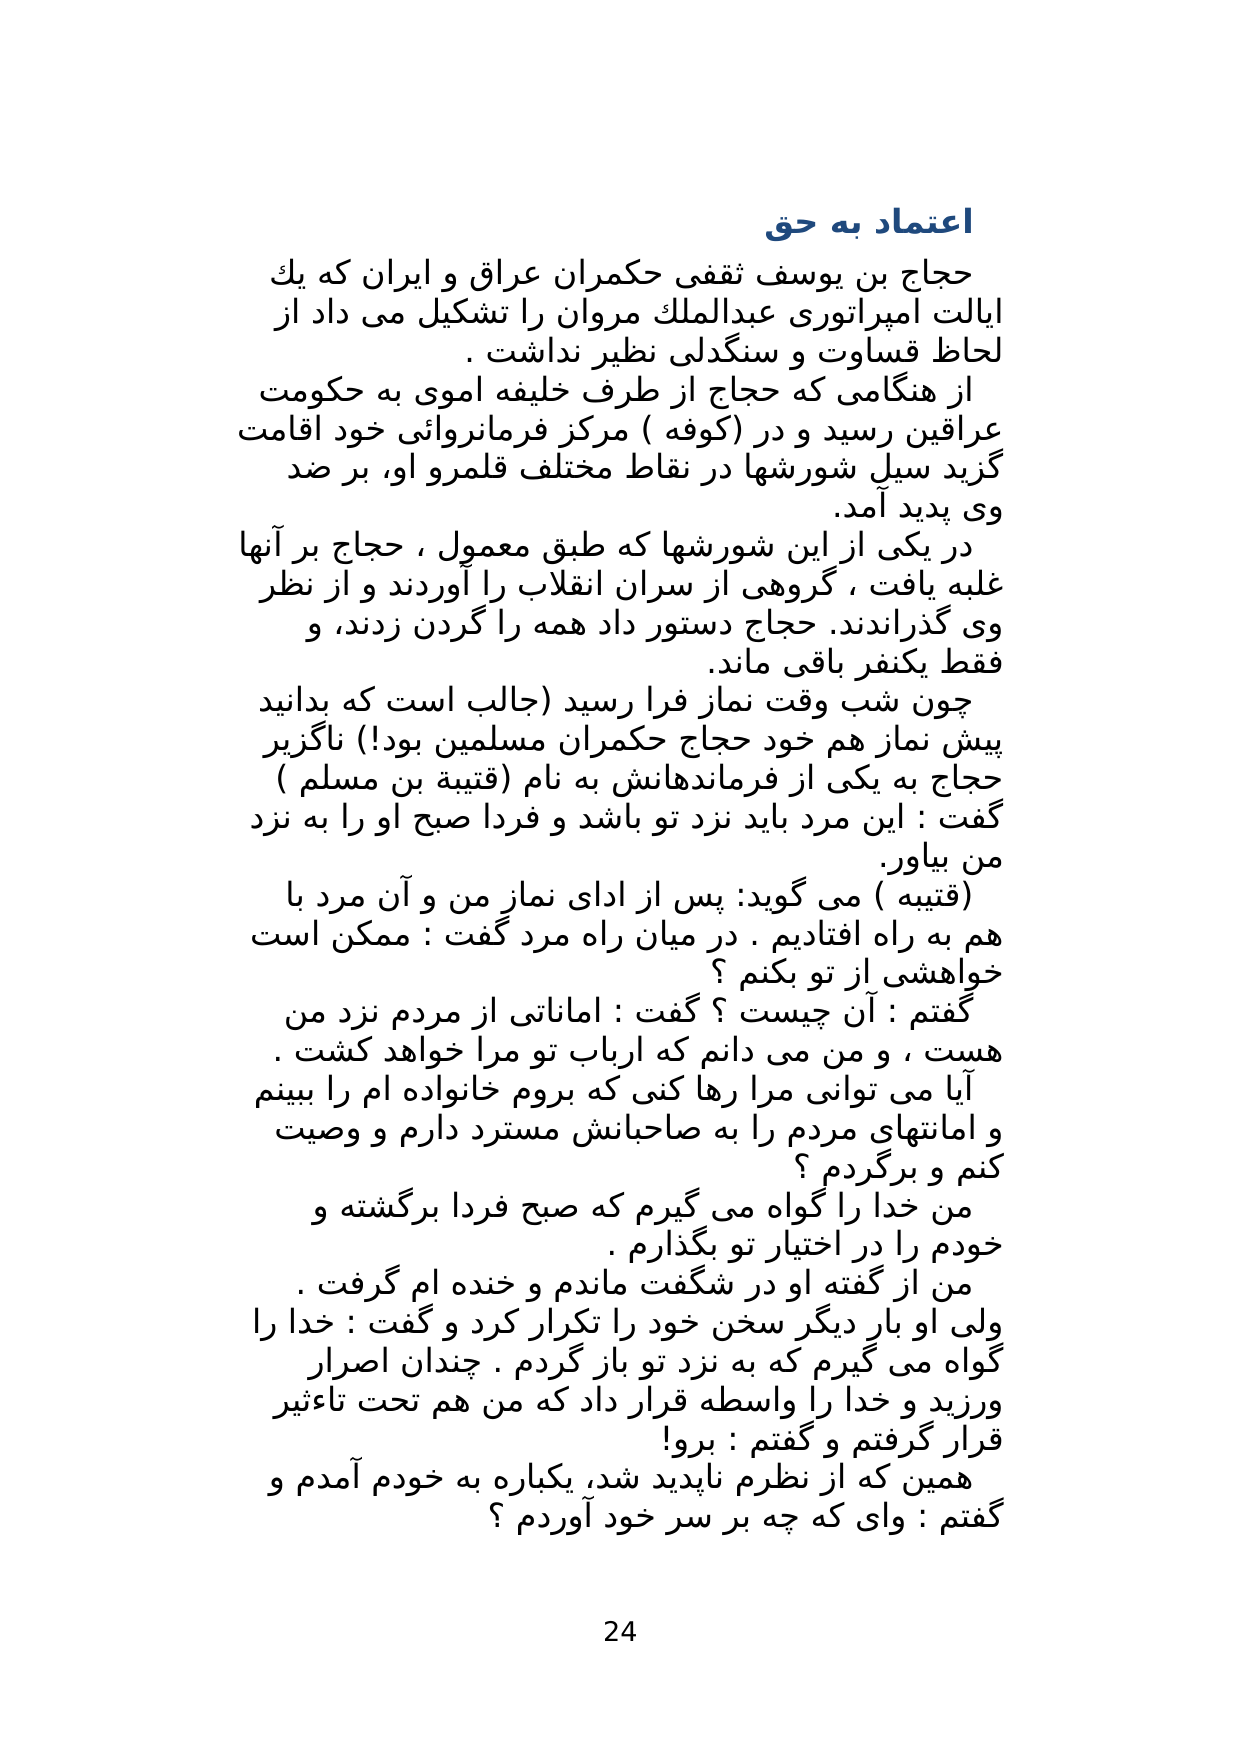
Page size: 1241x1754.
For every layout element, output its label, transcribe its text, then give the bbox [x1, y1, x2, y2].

text گفتم : آن چيست ؟ گفت : اماناتى از مردم نزد من هست ، و من مى دانم كه ارباب تو مرا خواهد كشت . [236, 992, 1004, 1069]
text از هنگامى كه حجاج از طرف خليفه اموى به حكومت عراقين رسيد و در (كوفه ) مركز فرمانروائى خود اقامت گزيد سيل شورشها در نقاط مختلف قلمرو او، بر ضد وى پديد آمد. [236, 370, 1004, 526]
text من خدا را گواه مى گيرم كه صبح فردا برگشته و خودم را در اختيار تو بگذارم . [236, 1186, 1004, 1264]
text (قتيبه ) مى گويد: پس از اداى نماز من و آن مرد با هم به راه افتاديم . در ميان راه مرد گفت : ممكن است خواهشى از تو بكنم ؟ [236, 875, 1004, 992]
text چون شب وقت نماز فرا رسيد (جالب است كه بدانيد پيش نماز هم خود حجاج حكمران مسلمين بود!) ناگزير حجاج به يكى از فرماندهانش به نام (قتيبة بن مسلم ) گفت : اين مرد بايد نزد تو باشد و فردا صبح او را به نزد من بياور. [236, 681, 1004, 875]
text در يكى از اين شورشها كه طبق معمول ، حجاج بر آنها غلبه يافت ، گروهى از سران انقلاب را آوردند و از نظر وى گذراندند. حجاج دستور داد همه را گردن زدند، و فقط يكنفر باقى ماند. [236, 526, 1004, 681]
text همين كه از نظرم ناپديد شد، يكباره به خودم آمدم و گفتم : واى كه چه بر سر خود آوردم ؟ [236, 1458, 1004, 1536]
text آيا مى توانى مرا رها كنى كه بروم خانواده ام را ببينم و امانتهاى مردم را به صاحبانش مسترد دارم و وصيت كنم و برگردم ؟ [236, 1069, 1004, 1186]
subtitle اعتماد به حق [236, 202, 1004, 241]
text حجاج بن يوسف ثقفى حكمران عراق و ايران كه يك ايالت امپراتورى عبدالملك مروان را تشكيل مى داد از لحاظ قساوت و سنگدلى نظير نداشت . [236, 253, 1004, 370]
text من از گفته او در شگفت ماندم و خنده ام گرفت . ولى او بار ديگر سخن خود را تكرار كرد و گفت : خدا را گواه مى گيرم كه به نزد تو باز گردم . چندان اصرار ورزيد و خدا را واسطه قرار داد كه من هم تحت تاءثير قرار گرفتم و گفتم : برو! [236, 1264, 1004, 1458]
